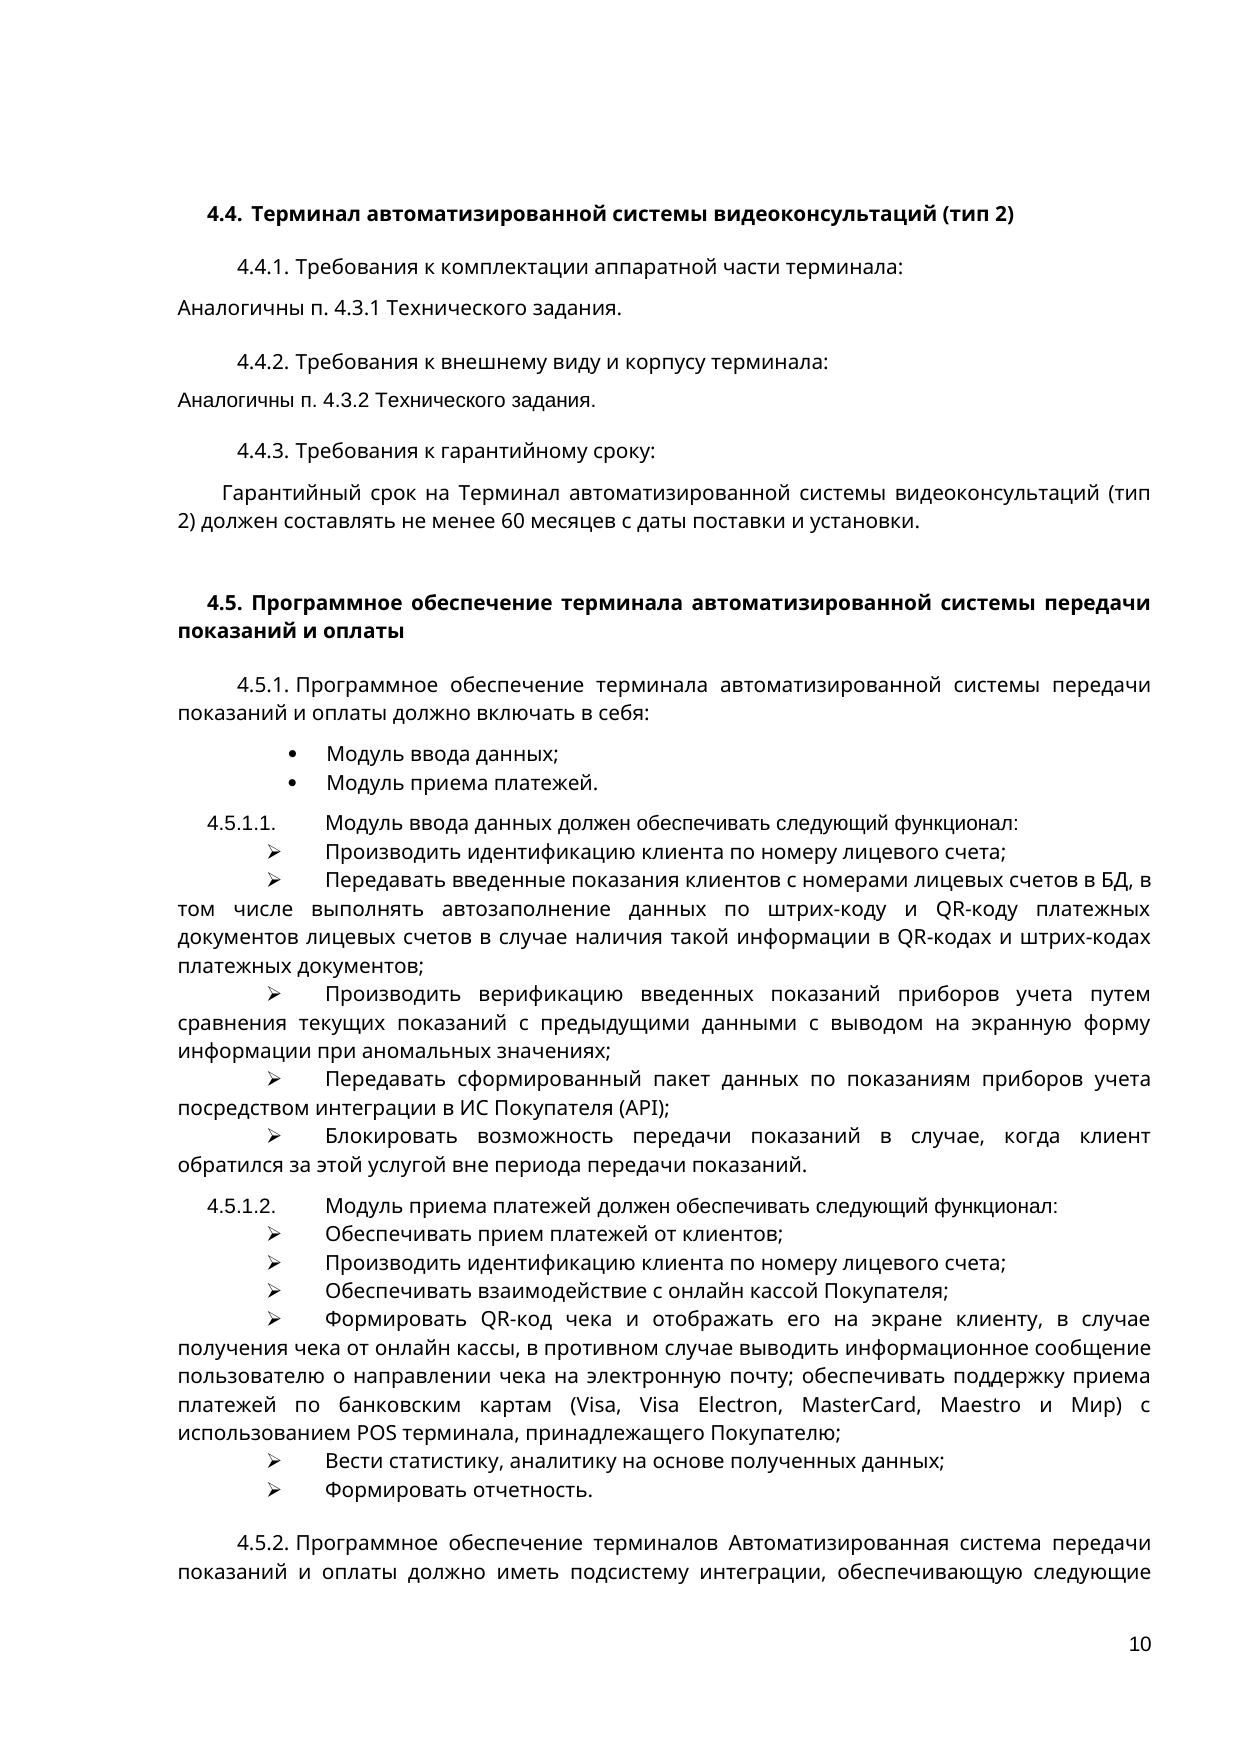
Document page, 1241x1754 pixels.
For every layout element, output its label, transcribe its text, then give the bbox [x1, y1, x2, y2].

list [177, 1528, 1152, 1585]
text Производить идентификацию клиента по номеру лицевого счета; [177, 837, 1152, 865]
list Требования к внешнему виду и корпусу терминала: [237, 347, 1101, 375]
list Гарантийный срок на Терминал автоматизированной системы видеоконсультаций (тип 2) должен составлять не менее 60 месяцев с даты поставки и установки. [177, 478, 1152, 534]
text Формировать QR-код чека и отображать его на экране клиенту, в случае получения чека от онлайн кассы, в противном случае выводить информационное сообщение пользователю о направлении чека на электронную почту; обеспечивать поддержку приема платежей по банковским картам (Visa, Visa Electron, MasterCard, Maestro и Мир) с использованием POS терминала, принадлежащего Покупателю; [177, 1304, 1152, 1447]
text Передавать сформированный пакет данных по показаниям приборов учета посредством интеграции в ИС Покупателя (API); [177, 1064, 1152, 1121]
list Требования к комплектации аппаратной части терминала: [237, 252, 1101, 281]
text Передавать введенные показания клиентов с номерами лицевых счетов в БД, в том числе выполнять автозаполнение данных по штрих-коду и QR-коду платежных документов лицевых счетов в случае наличия такой информации в QR-кодах и штрих-кодах платежных документов; [177, 865, 1152, 979]
list Модуль приема платежей должен обеспечивать следующий функционал: [207, 1191, 1152, 1219]
text Производить идентификацию клиента по номеру лицевого счета; [177, 1248, 1152, 1276]
text Вести статистику, аналитику на основе полученных данных; [177, 1447, 1152, 1475]
list Требования к гарантийному сроку: [237, 437, 1101, 465]
list Программное обеспечение терминала автоматизированной системы передачи показаний и оплаты должно включать в себя: [177, 670, 1152, 727]
list Аналогичны п. 4.3.1 Технического задания. [177, 293, 1152, 322]
list Терминал автоматизированной системы видеоконсультаций (тип 2) [177, 199, 1152, 227]
text Блокировать возможность передачи показаний в случае, когда клиент обратился за этой услугой вне периода передачи показаний. [177, 1121, 1152, 1178]
text Формировать отчетность. [177, 1475, 1152, 1503]
list Модуль приема платежей. [288, 768, 1152, 796]
text Производить верификацию введенных показаний приборов учета путем сравнения текущих показаний с предыдущими данными с выводом на экранную форму информации при аномальных значениях; [177, 979, 1152, 1064]
list Модуль ввода данных должен обеспечивать следующий функционал: [207, 808, 1152, 837]
text Обеспечивать взаимодействие с онлайн кассой Покупателя; [177, 1276, 1152, 1304]
list Модуль ввода данных; [289, 739, 1152, 768]
list Программное обеспечение терминала автоматизированной системы передачи показаний и оплаты [177, 588, 1152, 645]
text Обеспечивать прием платежей от клиентов; [177, 1219, 1152, 1248]
list Аналогичны п. 4.3.2 Технического задания. [177, 388, 1152, 412]
